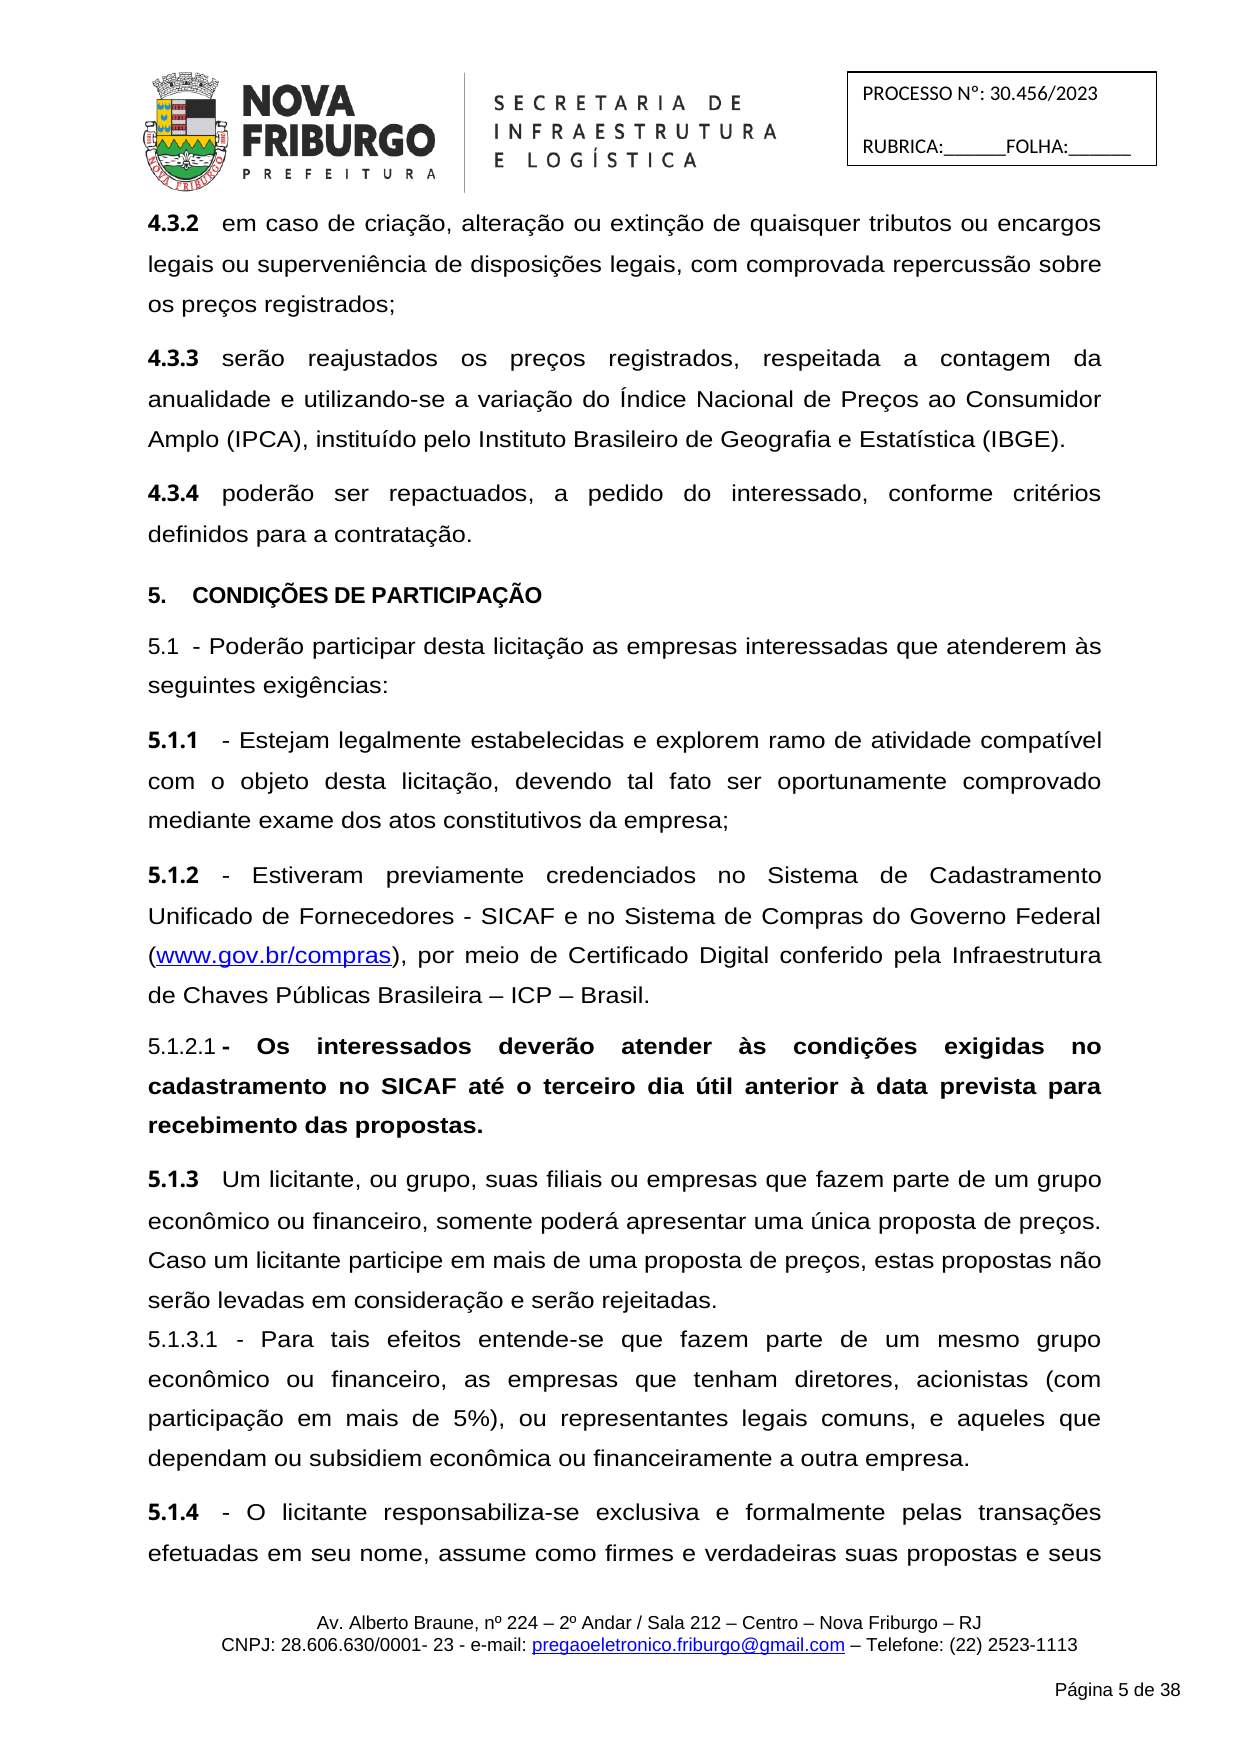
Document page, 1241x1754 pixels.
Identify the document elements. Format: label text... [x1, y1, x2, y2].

list serão reajustados os preços registrados, respeitada a contagem da anualidade e utilizando-se a variação do Índice Nacional de Preços ao Consumidor Amplo (IPCA), instituído pelo Instituto Brasileiro de Geografia e Estatística (IBGE). [148, 342, 1103, 452]
list - Estiveram previamente credenciados no Sistema de Cadastramento Unificado de Fornecedores - SICAF e no Sistema de Compras do Governo Federal (www.gov.br/compras), por meio de Certificado Digital conferido pela Infraestrutura de Chaves Públicas Brasileira – ICP – Brasil. [148, 859, 1103, 1008]
picture [118, 44, 809, 204]
list - Estejam legalmente estabelecidas e explorem ramo de atividade compatível com o objeto desta licitação, devendo tal fato ser oportunamente comprovado mediante exame dos atos constitutivos da empresa; [148, 723, 1103, 834]
list - Os interessados deverão atender às condições exigidas no cadastramento no SICAF até o terceiro dia útil anterior à data prevista para recebimento das propostas. [148, 1033, 1103, 1138]
list - Poderão participar desta licitação as empresas interessadas que atenderem às seguintes exigências: [148, 633, 1103, 699]
list CONDIÇÕES DE PARTICIPAÇÃO [148, 582, 1103, 608]
list em caso de criação, alteração ou extinção de quaisquer tributos ou encargos legais ou superveniência de disposições legais, com comprovada repercussão sobre os preços registrados; [148, 207, 1103, 317]
list poderão ser repactuados, a pedido do interessado, conforme critérios definidos para a contratação. [148, 477, 1103, 548]
list - Para tais efeitos entende-se que fazem parte de um mesmo grupo econômico ou financeiro, as empresas que tenham diretores, acionistas (com participação em mais de 5%), ou representantes legais comuns, e aqueles que dependam ou subsidiem econômica ou financeiramente a outra empresa. [148, 1326, 1103, 1471]
list Um licitante, ou grupo, suas filiais ou empresas que fazem parte de um grupo econômico ou financeiro, somente poderá apresentar uma única proposta de preços. Caso um licitante participe em mais de uma proposta de preços, estas propostas não serão levadas em consideração e serão rejeitadas. [148, 1163, 1103, 1313]
